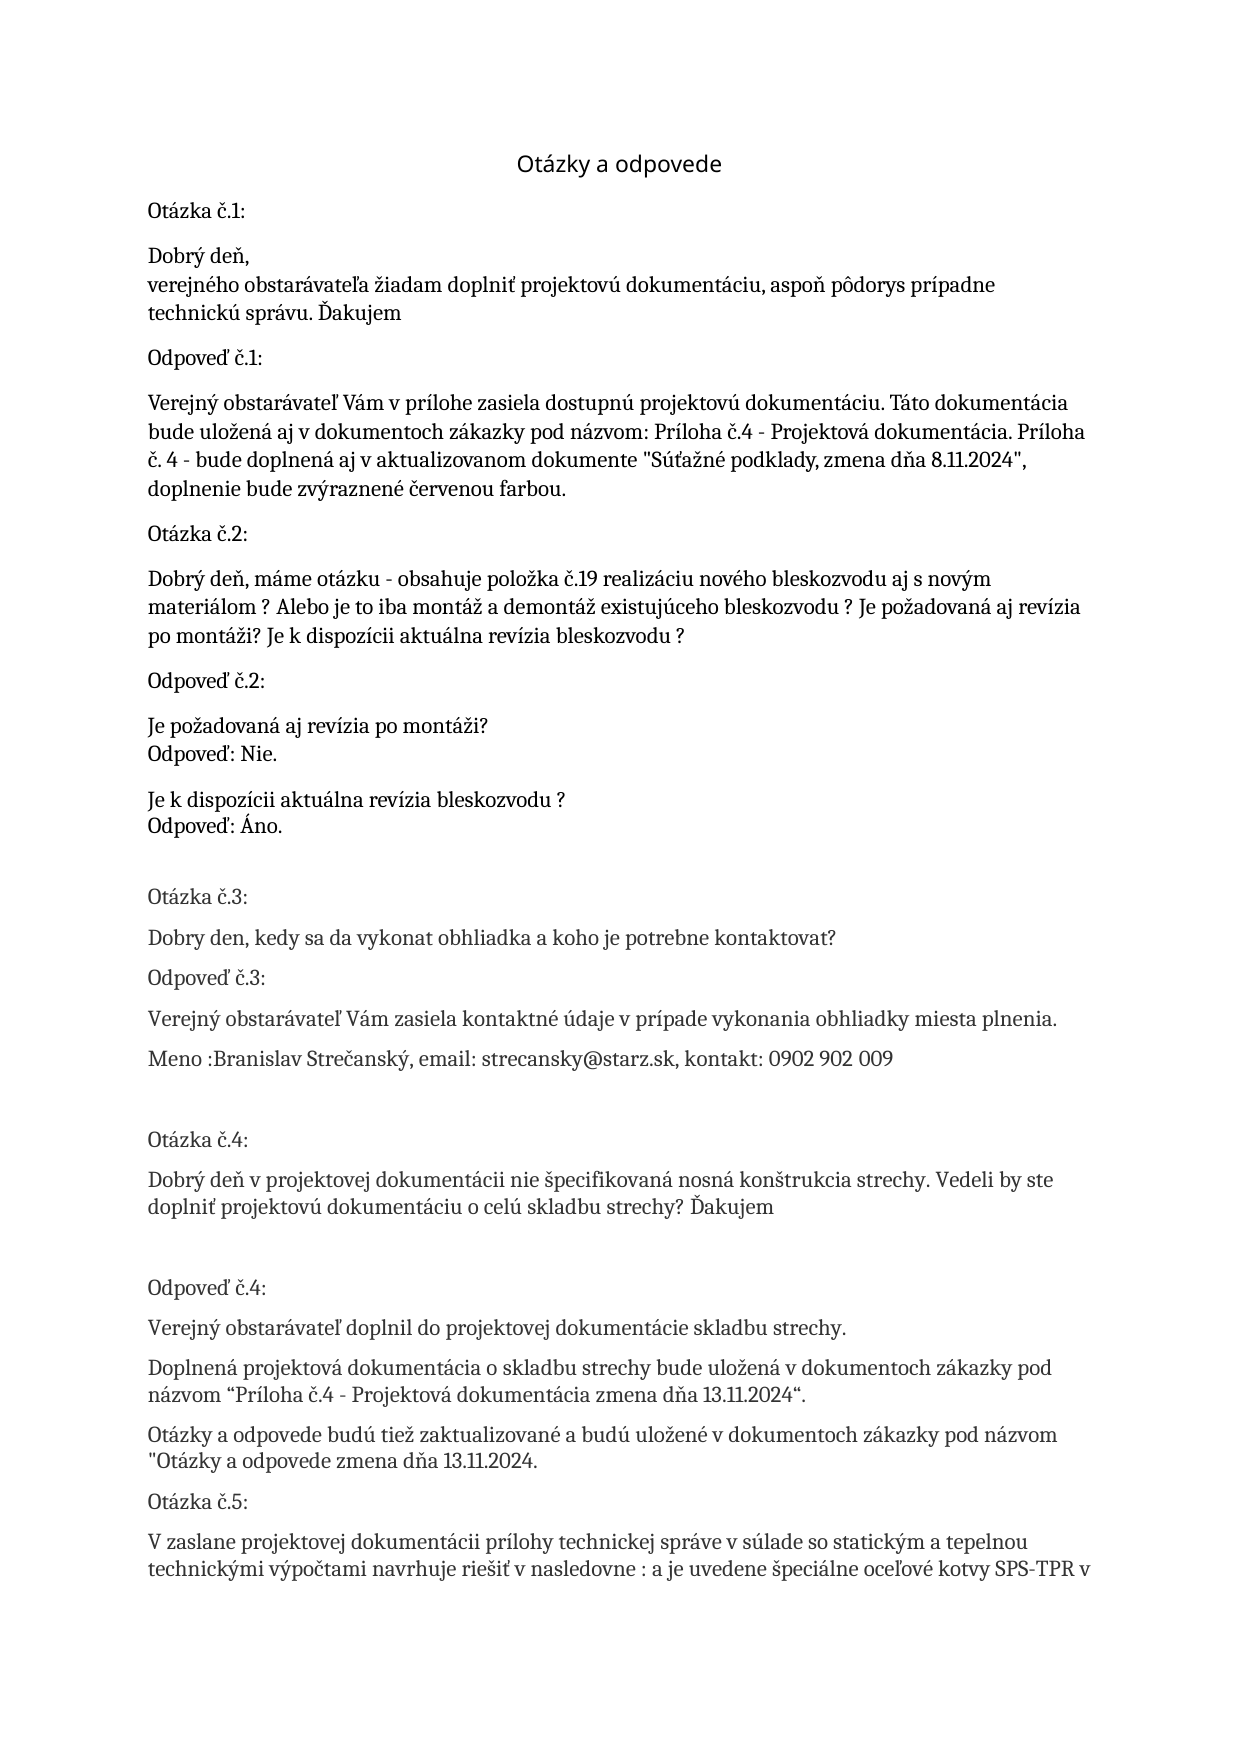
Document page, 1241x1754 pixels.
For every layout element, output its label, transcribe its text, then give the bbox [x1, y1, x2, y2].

text Dobrý deň v projektovej dokumentácii nie špecifikovaná nosná konštrukcia strechy. Vedeli by ste doplniť projektovú dokumentáciu o celú skladbu strechy? Ďakujem [148, 1167, 1093, 1220]
text Otázky a odpovede budú tiež zaktualizované a budú uložené v dokumentoch zákazky pod názvom "Otázky a odpovede zmena dňa 13.11.2024. [148, 1422, 1093, 1474]
text Odpoveď č.4: [148, 1274, 1093, 1301]
text Dobry den, kedy sa da vykonat obhliadka a koho je potrebne kontaktovat? [148, 924, 1093, 951]
text Otázka č.5: [148, 1489, 1093, 1515]
text Verejný obstarávateľ doplnil do projektovej dokumentácie skladbu strechy. [148, 1315, 1093, 1341]
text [148, 1529, 1093, 1582]
text Odpoveď č.2: [148, 668, 1093, 694]
text Verejný obstarávateľ Vám v prílohe zasiela dostupnú projektovú dokumentáciu. Táto dokumentácia bude uložená aj v dokumentoch zákazky pod názvom: Príloha č.4 - Projektová dokumentácia. Príloha č. 4 - bude doplnená aj v aktualizovanom dokumente "Súťažné podklady, zmena dňa 8.11.2024", doplnenie bude zvýraznené červenou farbou. [148, 390, 1093, 502]
text Otázka č.4: [148, 1127, 1093, 1153]
text Verejný obstarávateľ Vám zasiela kontaktné údaje v prípade vykonania obhliadky miesta plnenia. [148, 1005, 1093, 1032]
text Meno :Branislav Strečanský, email: strecansky@starz.sk, kontakt: 0902 902 009 [148, 1046, 1093, 1072]
text Je k dispozícii aktuálna revízia bleskozvodu ? [148, 786, 1093, 813]
text Odpoveď č.1: [148, 345, 1093, 371]
text Otázka č.1: [148, 198, 1093, 224]
text Dobrý deň, verejného obstarávateľa žiadam doplniť projektovú dokumentáciu, aspoň pôdorys prípadne technickú správu. Ďakujem [148, 243, 1093, 326]
text Dobrý deň, máme otázku - obsahuje položka č.19 realizáciu nového bleskozvodu aj s novým materiálom ? Alebo je to iba montáž a demontáž existujúceho bleskozvodu ? Je požadovaná aj revízia po montáži? Je k dispozícii aktuálna revízia bleskozvodu ? [148, 566, 1093, 649]
text Odpoveď: Áno. [148, 813, 1093, 839]
text Otázky a odpovede [443, 148, 1093, 179]
text Je požadovaná aj revízia po montáži? Odpoveď: Nie. [148, 713, 1093, 768]
text Otázka č.2: [148, 521, 1093, 547]
text Odpoveď č.3: [148, 965, 1093, 991]
text Doplnená projektová dokumentácia o skladbu strechy bude uložená v dokumentoch zákazky pod názvom “Príloha č.4 - Projektová dokumentácia zmena dňa 13.11.2024“. [148, 1355, 1093, 1408]
text Otázka č.3: [148, 884, 1093, 911]
